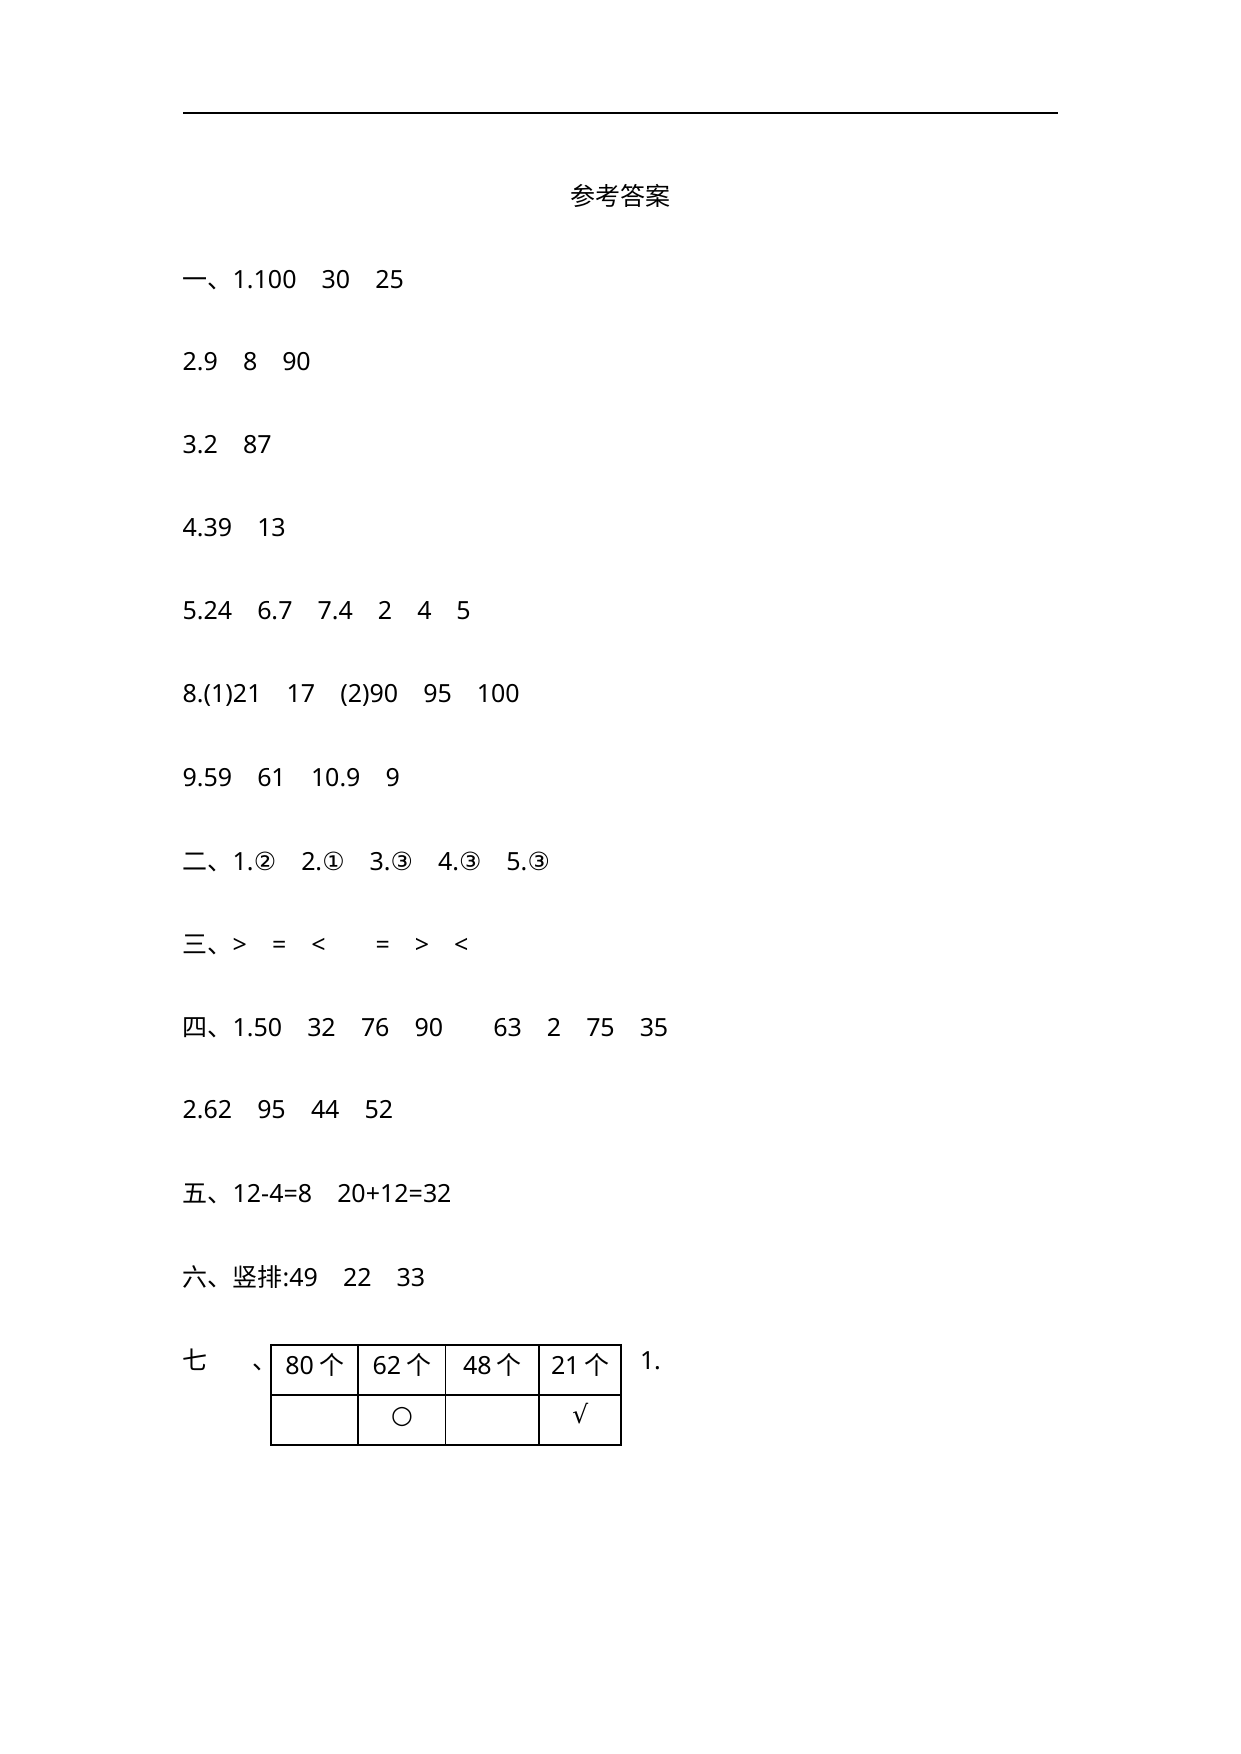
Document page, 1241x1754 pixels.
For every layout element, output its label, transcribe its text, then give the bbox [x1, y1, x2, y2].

table_header 80个 [272, 1346, 357, 1394]
text 9.59 61 10.9 9 [182, 744, 1058, 809]
text 3.2 87 [182, 411, 1058, 476]
text 三、> = < = > < [182, 910, 1058, 975]
text 4.39 13 [182, 494, 1058, 559]
table_cell [272, 1396, 357, 1444]
text 四、1.50 32 76 90 63 2 75 35 [182, 993, 1058, 1058]
table_cell [446, 1396, 538, 1444]
text 2.9 8 90 [182, 328, 1058, 393]
text 参考答案 [182, 162, 1058, 227]
text 五、12-4=8 20+12=32 [182, 1159, 1058, 1224]
table_cell ○ [359, 1396, 445, 1444]
table_header 21个 [540, 1346, 620, 1394]
text 一、1.100 30 25 [182, 245, 1058, 310]
text 8.(1)21 17 (2)90 95 100 [182, 661, 1058, 726]
text 5.24 6.7 7.4 2 4 5 [182, 578, 1058, 643]
text 2.62 95 44 52 [182, 1076, 1058, 1141]
text 二、1.② 2.① 3.③ 4.③ 5.③ [182, 827, 1058, 892]
table_header 48个 [446, 1346, 538, 1394]
text 七、1. [182, 1326, 1058, 1391]
table_header 62个 [359, 1346, 445, 1394]
table_cell √ [540, 1396, 620, 1444]
text 六、竖排:49 22 33 [182, 1243, 1058, 1308]
